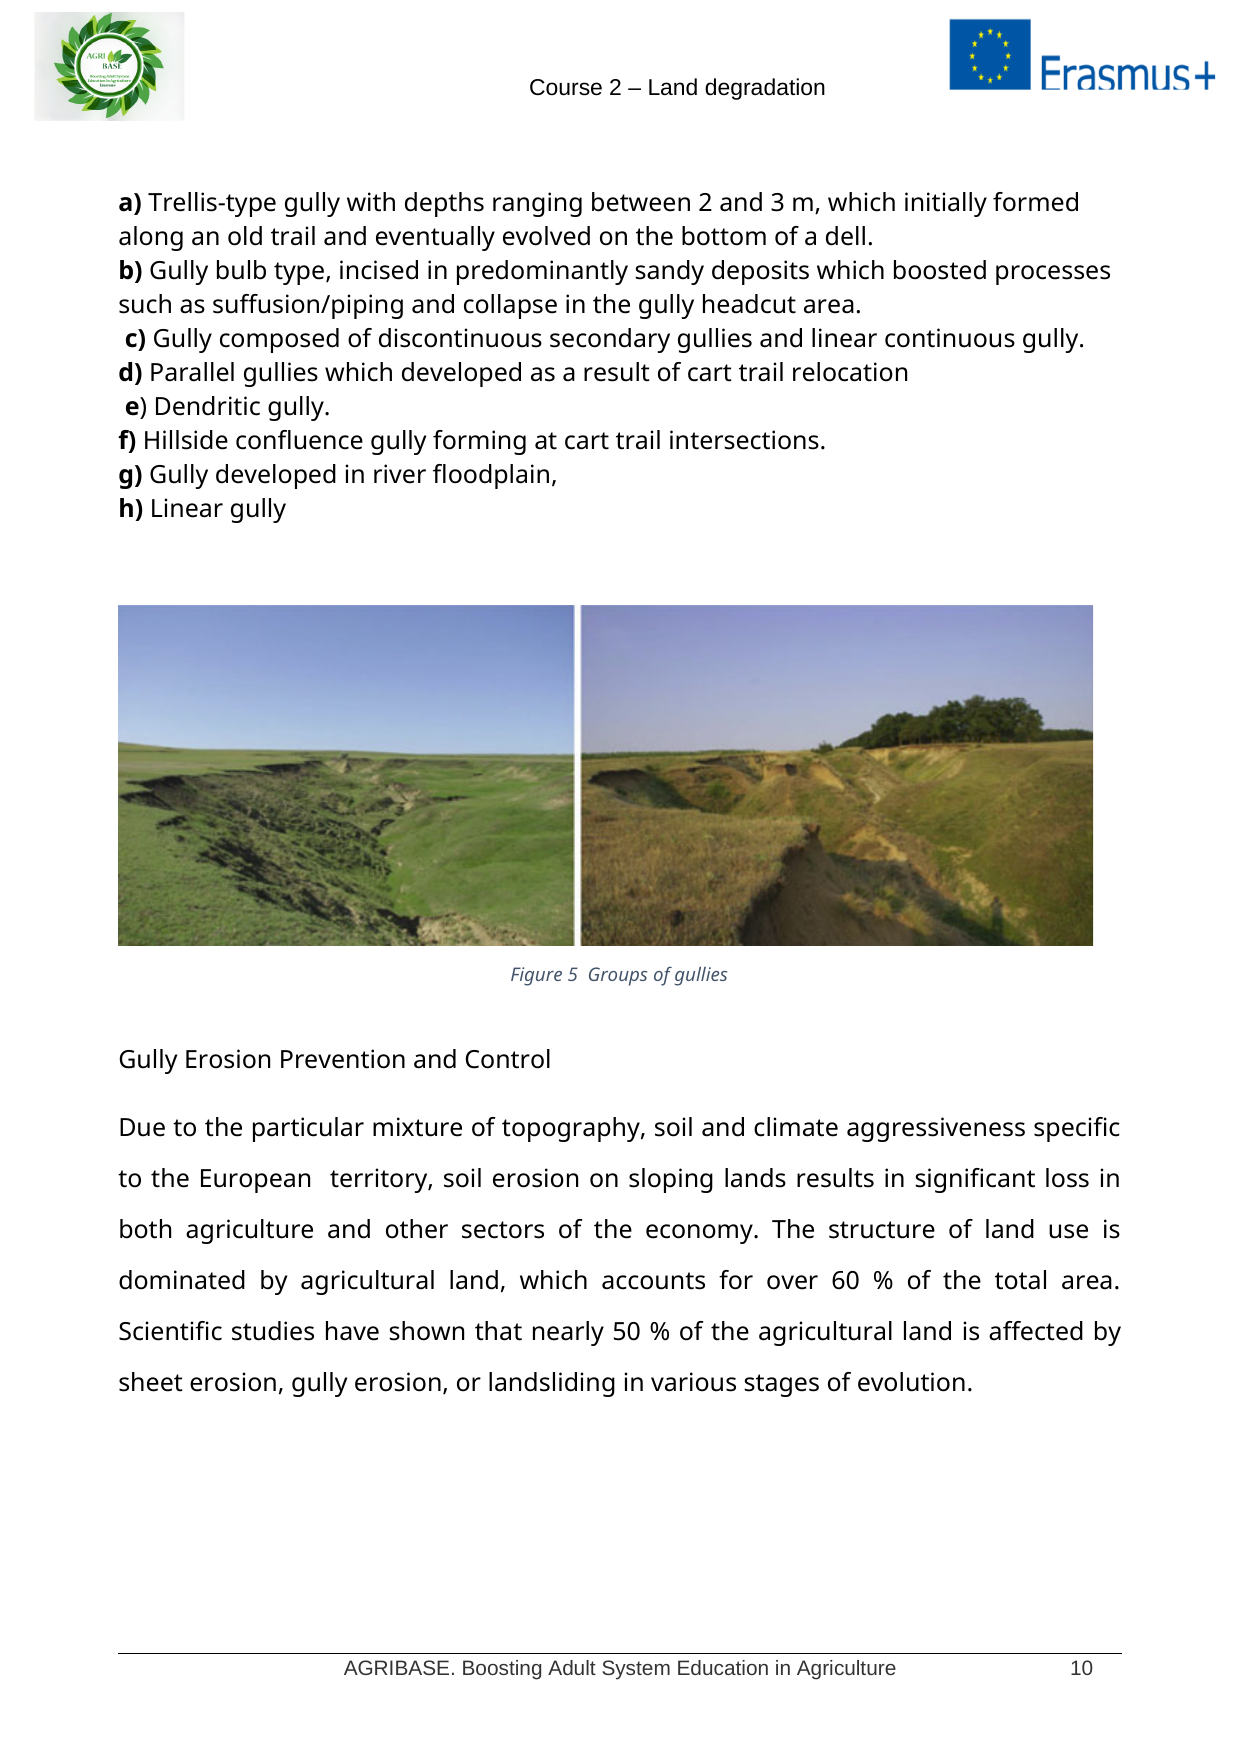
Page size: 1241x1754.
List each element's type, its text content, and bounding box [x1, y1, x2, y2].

text d) Parallel gullies which developed as a result of cart trail relocation [118, 354, 1122, 388]
text Figure 5 Groups of gullies [118, 961, 1122, 987]
text g) Gully developed in river floodplain, [118, 457, 1122, 491]
text a) Trellis-type gully with depths ranging between 2 and 3 m, which initially formed along an old trail and eventually evolved on the bottom of a dell. [118, 184, 1122, 252]
picture [34, 12, 185, 121]
text c) Gully composed of discontinuous secondary gullies and linear continuous gully. [118, 320, 1122, 354]
text b) Gully bulb type, incised in predominantly sandy deposits which boosted processes such as suffusion/piping and collapse in the gully headcut area. [118, 252, 1122, 320]
text h) Linear gully [118, 491, 1122, 525]
text e) Dendritic gully. [118, 388, 1122, 423]
text Gully Erosion Prevention and Control [118, 1042, 1122, 1076]
picture [946, 17, 1215, 90]
text f) Hillside confluence gully forming at cart trail intersections. [118, 423, 1122, 457]
text Due to the particular mixture of topography, soil and climate aggressiveness specific to the European territory, soil erosion on sloping lands results in significant loss in both agriculture and other sectors of the economy. The structure of land use is dominated by agricultural land, which accounts for over 60 % of the total area. Scientific studies have shown that nearly 50 % of the agricultural land is affected by sheet erosion, gully erosion, or landsliding in various stages of evolution. [118, 1110, 1122, 1399]
